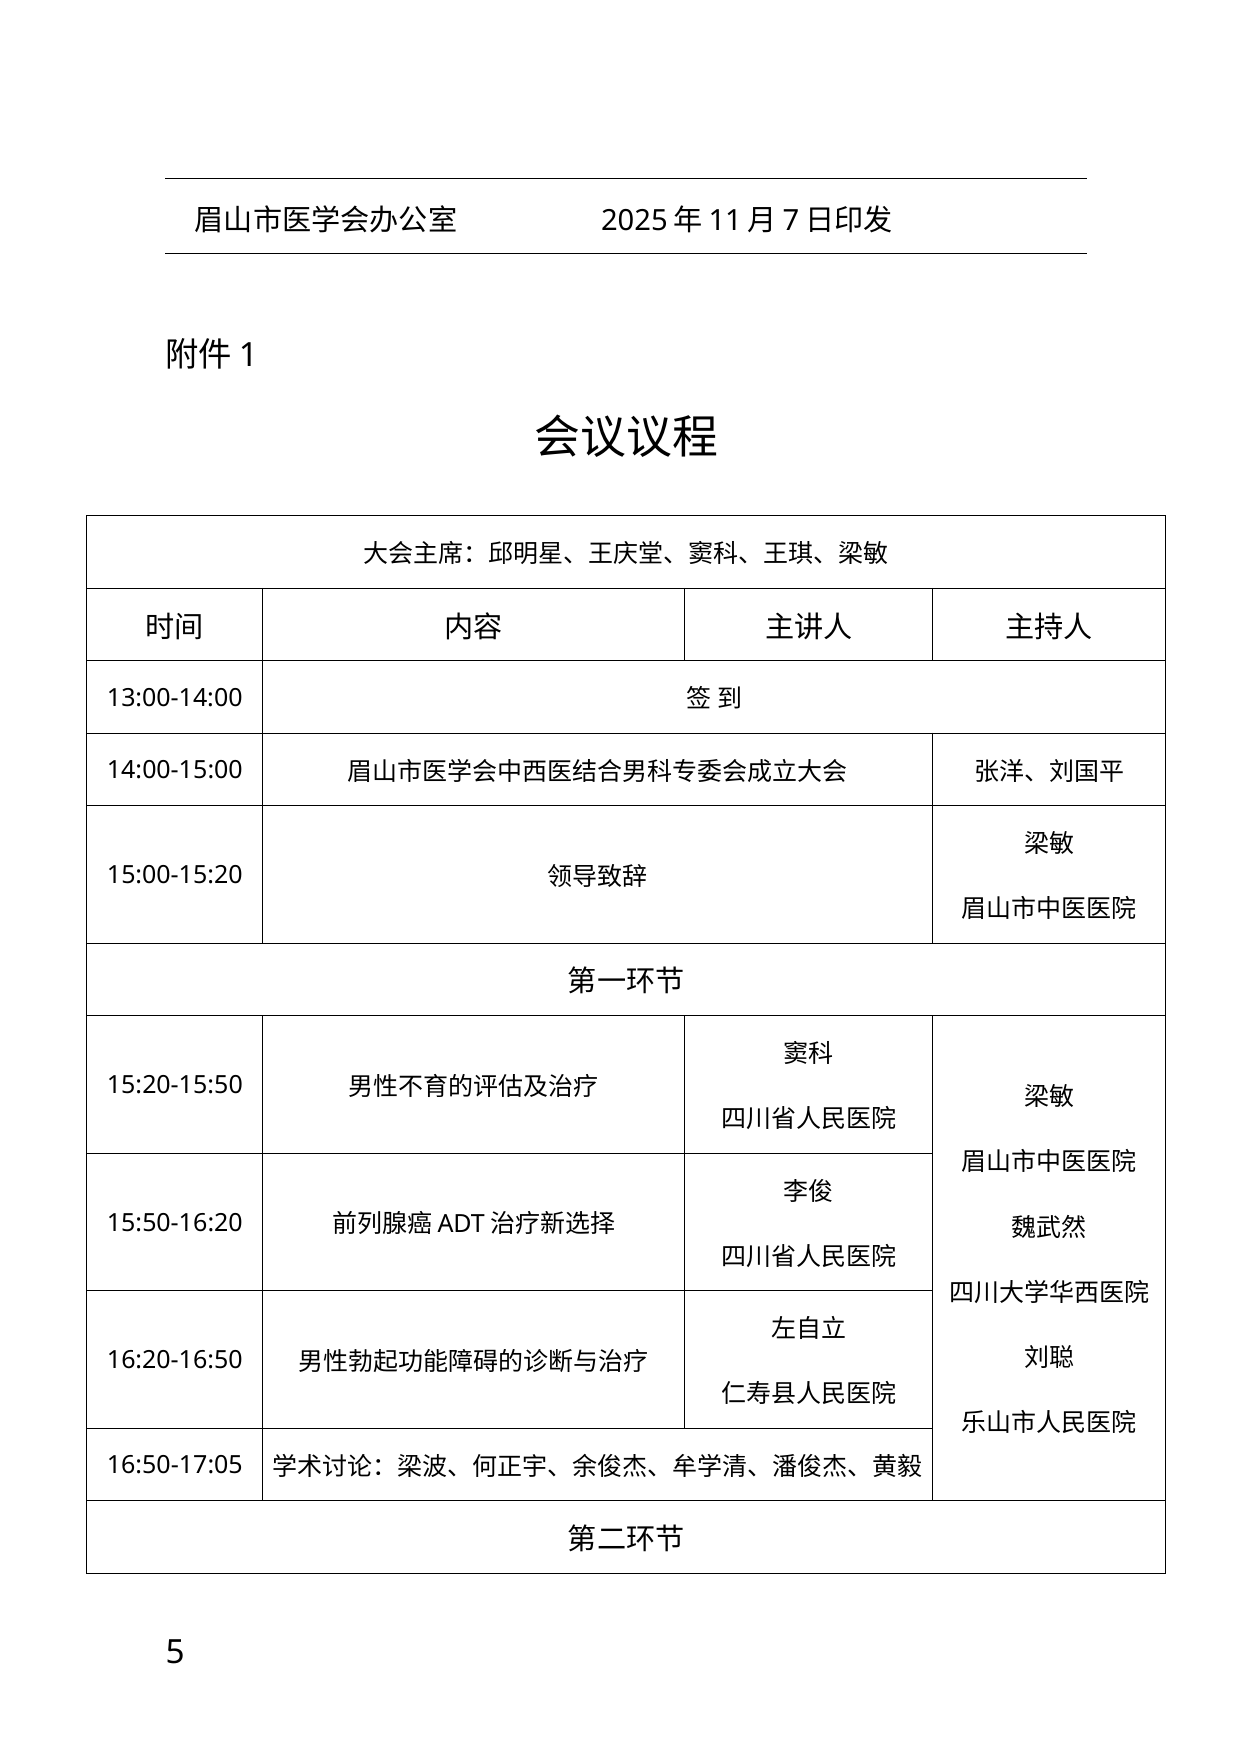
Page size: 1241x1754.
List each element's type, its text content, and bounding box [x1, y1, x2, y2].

table_cell 14:00-15:00 [87, 734, 262, 805]
table_cell 张洋、刘国平 [933, 734, 1165, 805]
table_header 大会主席：邱明星、王庆堂、窦科、王琪、梁敏 [87, 516, 1165, 588]
table_cell 李俊 四川省人民医院 [685, 1154, 932, 1290]
table_cell 16:50-17:05 [87, 1429, 262, 1500]
text 附件1 [165, 319, 1087, 384]
table_cell 窦科 四川省人民医院 [685, 1016, 932, 1153]
table_cell 眉山市医学会中西医结合男科专委会成立大会 [263, 734, 932, 805]
table_cell 时间 [87, 589, 262, 660]
table_cell 签 到 [263, 661, 1165, 733]
table_cell 15:50-16:20 [87, 1154, 262, 1290]
table_cell 学术讨论：梁波、何正宇、余俊杰、牟学清、潘俊杰、黄毅 [263, 1429, 932, 1500]
text 会议议程 [165, 384, 1087, 482]
table_cell 主讲人 [685, 589, 932, 660]
table_cell 第一环节 [87, 944, 1165, 1015]
table_cell 领导致辞 [263, 806, 932, 943]
table_cell 梁敏 眉山市中医医院 魏武然 四川大学华西医院 刘聪 乐山市人民医院 [933, 1016, 1165, 1500]
table_cell 15:00-15:20 [87, 806, 262, 943]
table_cell 13:00-14:00 [87, 661, 262, 733]
table_cell 前列腺癌ADT治疗新选择 [263, 1154, 684, 1290]
table_cell 左自立 仁寿县人民医院 [685, 1291, 932, 1428]
text 眉山市医学会办公室 2025年11月7日印发 [165, 179, 1087, 253]
table_cell 男性勃起功能障碍的诊断与治疗 [263, 1291, 684, 1428]
table_cell 梁敏 眉山市中医医院 [933, 806, 1165, 943]
table_cell 主持人 [933, 589, 1165, 660]
table_cell 男性不育的评估及治疗 [263, 1016, 684, 1153]
table_cell 16:20-16:50 [87, 1291, 262, 1428]
table_cell 15:20-15:50 [87, 1016, 262, 1153]
table_cell 内容 [263, 589, 684, 660]
table_cell 第二环节 [87, 1501, 1165, 1573]
